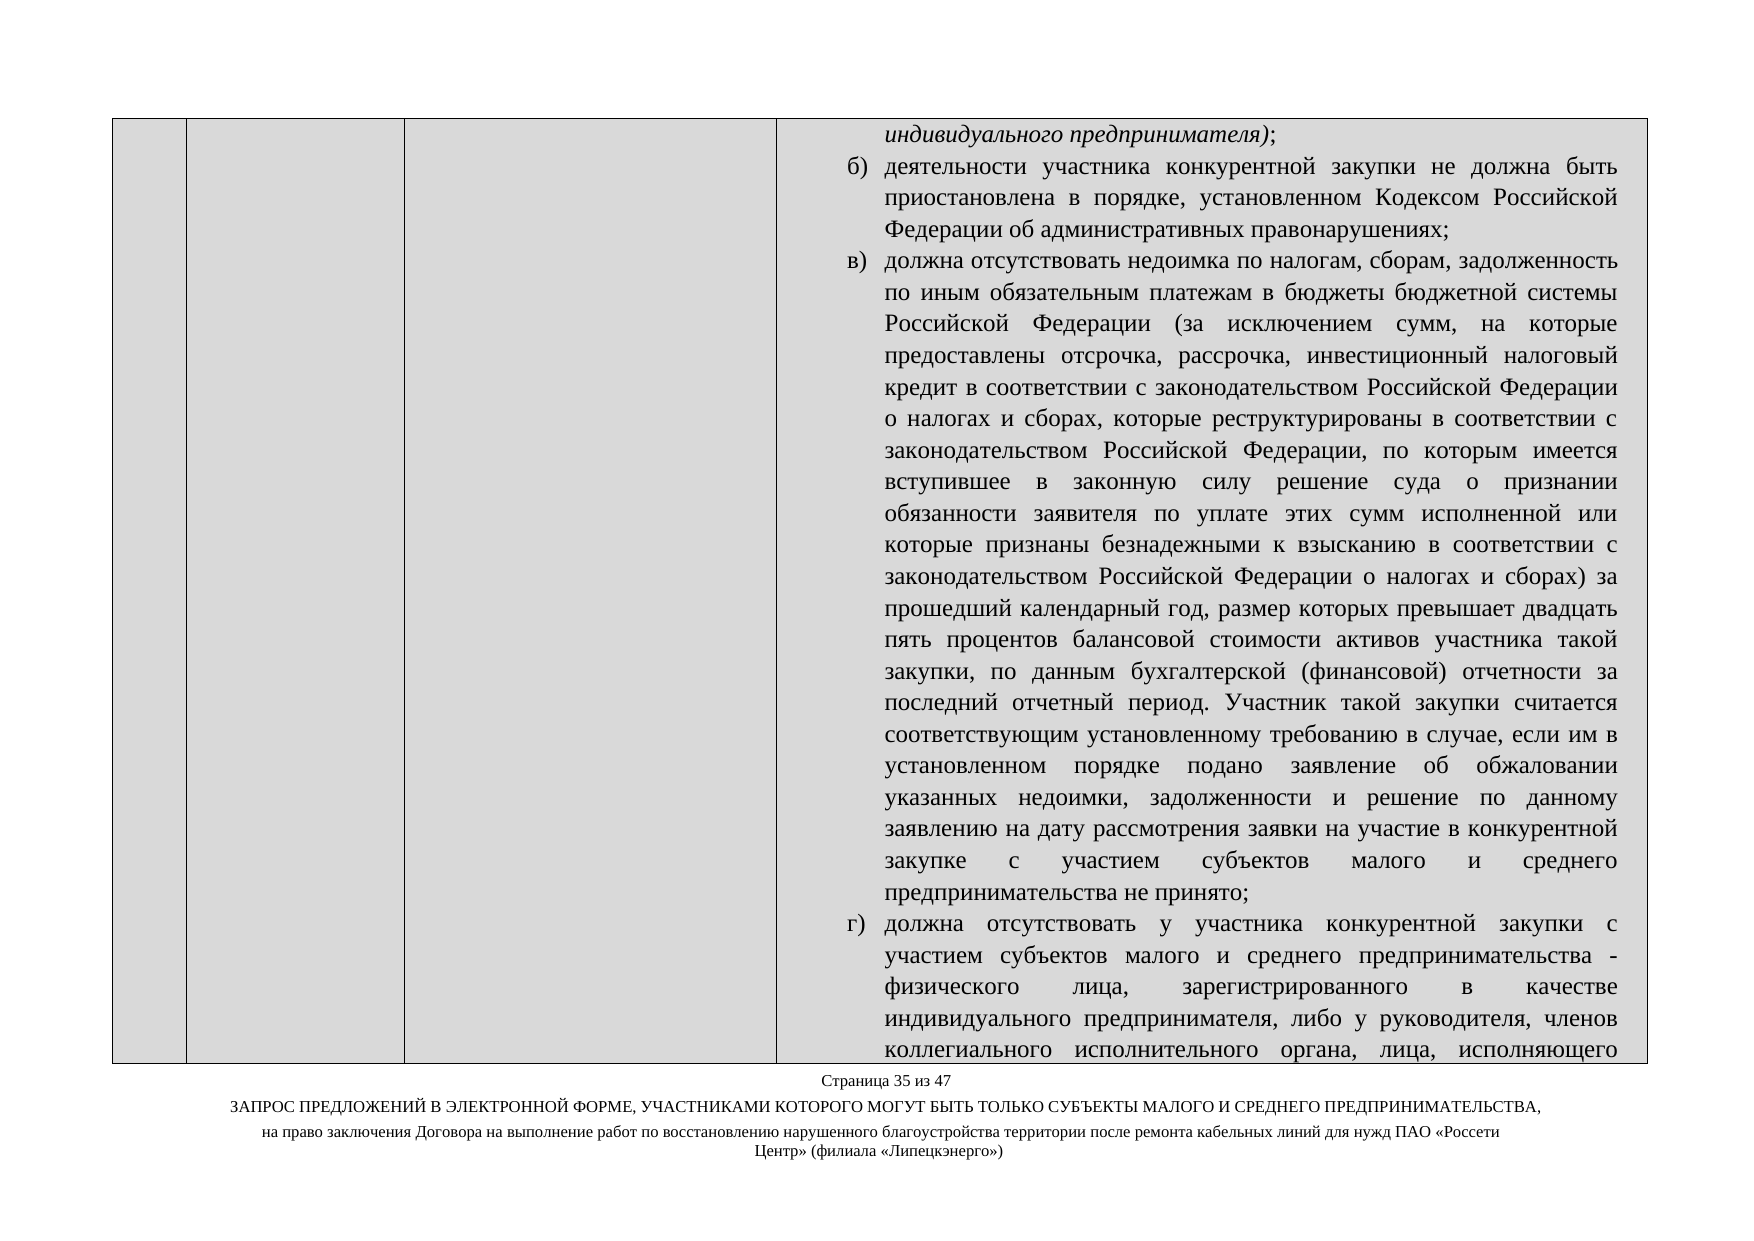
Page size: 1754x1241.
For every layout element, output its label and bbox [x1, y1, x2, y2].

table_cell [777, 119, 1647, 1063]
table_cell [405, 119, 776, 1063]
table_cell [113, 119, 186, 1063]
table_cell [187, 119, 404, 1063]
